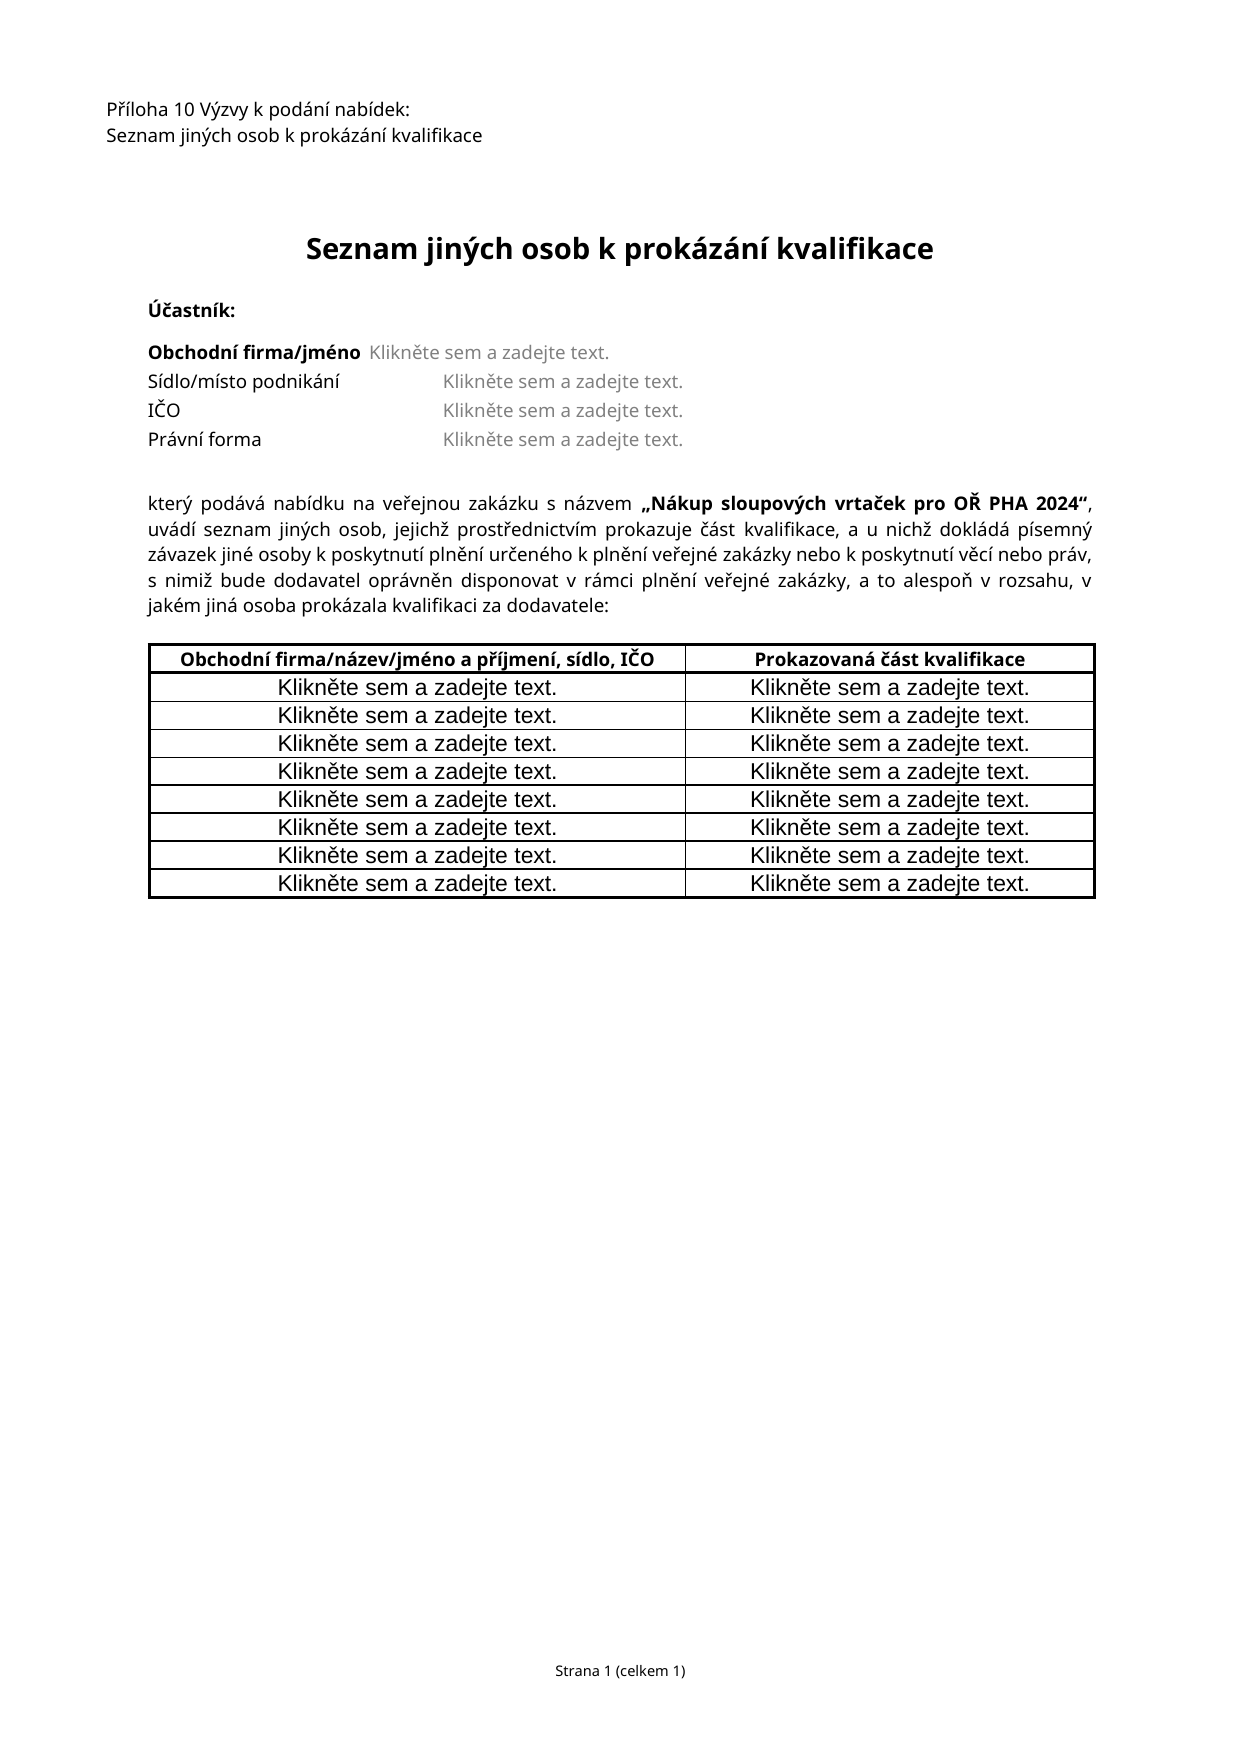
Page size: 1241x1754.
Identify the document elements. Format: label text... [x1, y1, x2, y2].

text který podává nabídku na veřejnou zakázku s názvem „Nákup sloupových vrtaček pro OŘ PHA 2024“, uvádí seznam jiných osob, jejichž prostřednictvím prokazuje část kvalifikace, a u nichž dokládá písemný závazek jiné osoby k poskytnutí plnění určeného k plnění veřejné zakázky nebo k poskytnutí věcí nebo práv, s nimiž bude dodavatel oprávněn disponovat v rámci plnění veřejné zakázky, a to alespoň v rozsahu, v jakém jiná osoba prokázala kvalifikaci za dodavatele: [148, 490, 1093, 618]
text IČO [148, 394, 1093, 423]
table_header Prokazovaná část kvalifikace [686, 646, 1093, 671]
table_header Obchodní firma/název/jméno a příjmení, sídlo, IČO [151, 646, 685, 671]
text Právní forma [148, 423, 1093, 452]
text Sídlo/místo podnikání [148, 365, 1093, 394]
text Účastník: [148, 293, 1093, 324]
title Seznam jiných osob k prokázání kvalifikace [148, 228, 1093, 268]
text Obchodní firma/jméno [148, 336, 1093, 365]
